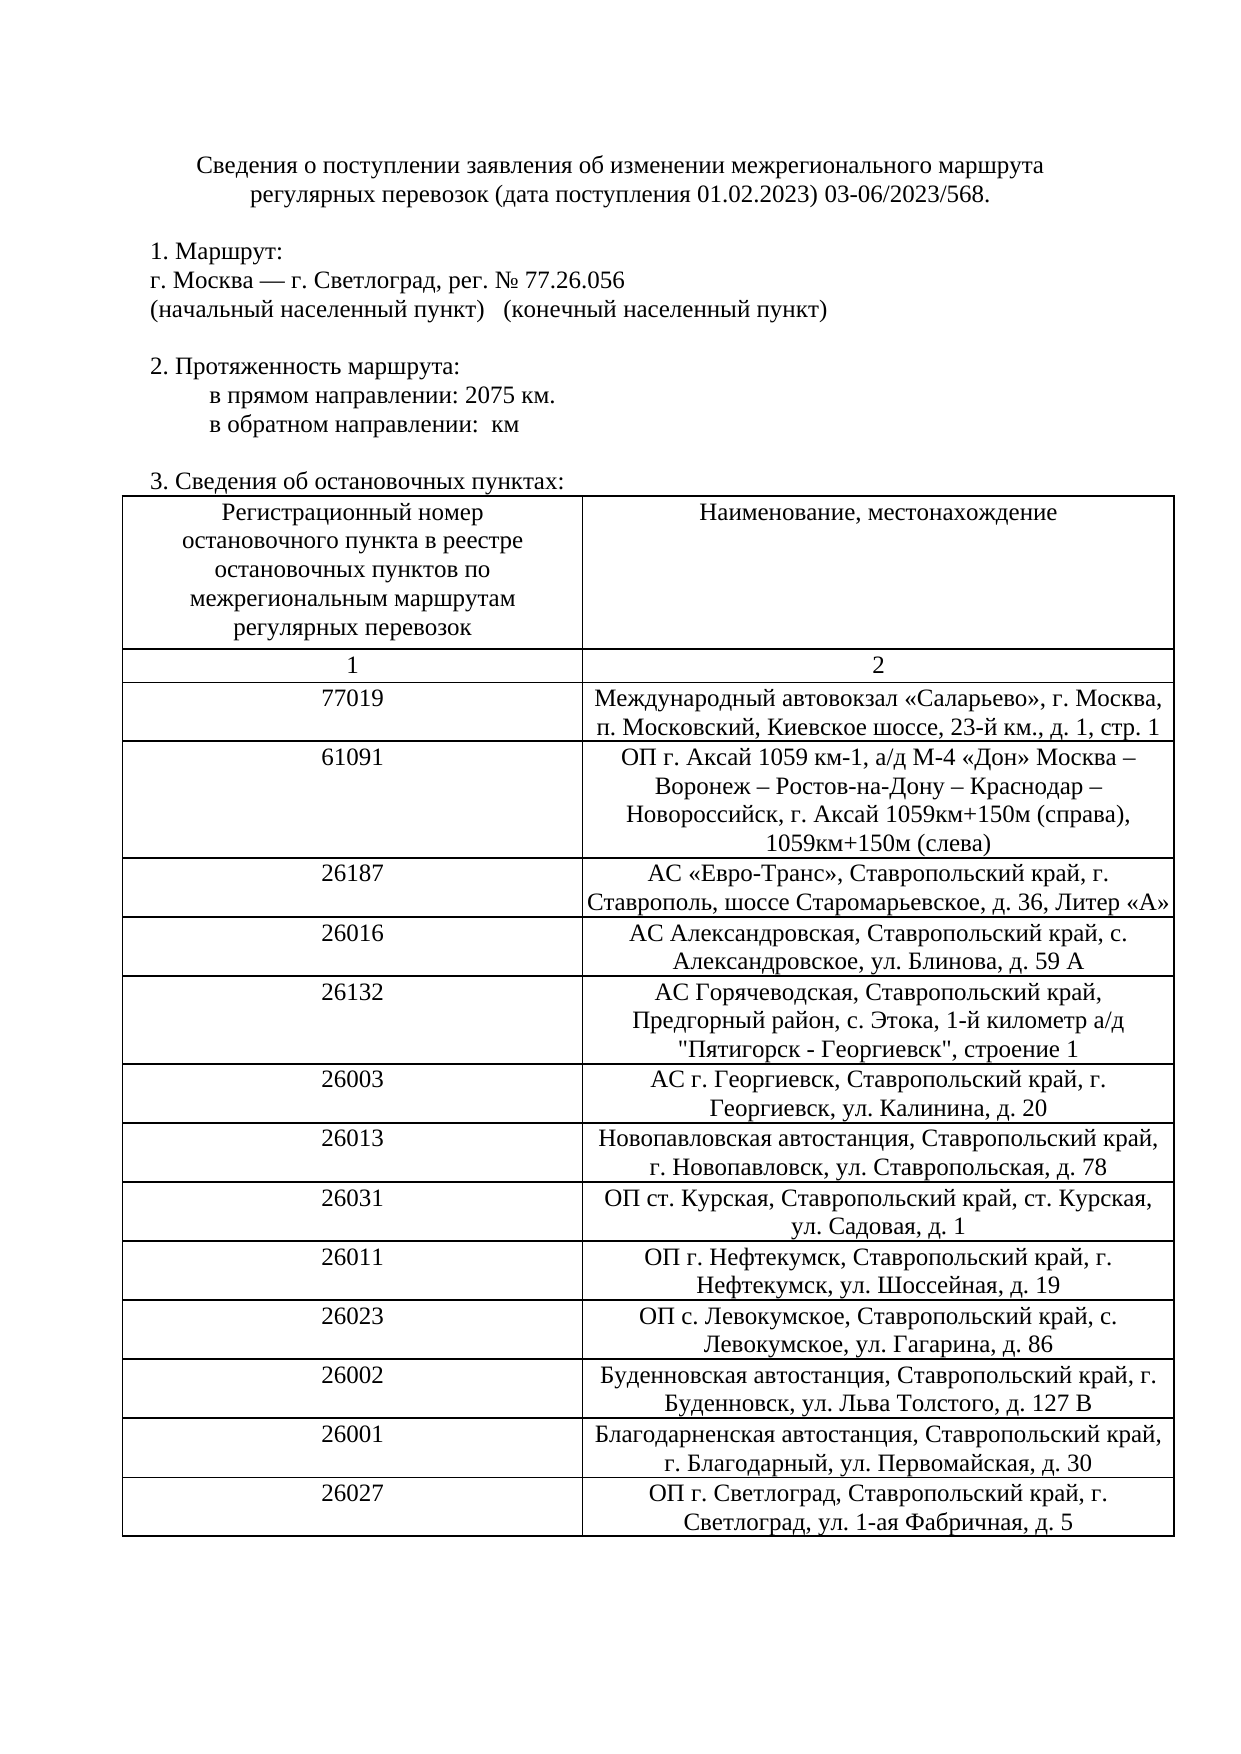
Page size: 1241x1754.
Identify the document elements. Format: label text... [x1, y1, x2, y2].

table_cell 26027 [123, 1478, 582, 1535]
text 2. Протяженность маршрута: [150, 351, 1090, 380]
table_cell 26003 [123, 1065, 582, 1122]
table_cell 26132 [123, 977, 582, 1063]
table_cell АС Александровская, Ставропольский край, с. Александровское, ул. Блинова, д. 59 А [583, 918, 1173, 975]
text 1. Маршрут: [150, 236, 1090, 265]
table_cell 77019 [123, 683, 582, 740]
table_cell 26013 [123, 1124, 582, 1181]
table_cell 26001 [123, 1419, 582, 1476]
text в прямом направлении: 2075 км. [150, 380, 1090, 409]
table_header Наименование, местонахождение [583, 497, 1173, 648]
table_cell 26031 [123, 1183, 582, 1240]
table_cell АС «Евро-Транс», Ставропольский край, г. Ставрополь, шоссе Старомарьевское, д. 36, Литер «А» [583, 859, 1173, 916]
table_cell 1 [123, 650, 582, 681]
text г. Москва — г. Светлоград, рег. № 77.26.056 [150, 265, 1090, 294]
table_cell 26023 [123, 1301, 582, 1358]
table_cell 26011 [123, 1242, 582, 1299]
table_cell 2 [583, 650, 1173, 681]
table_cell ОП г. Аксай 1059 км-1, а/д М-4 «Дон» Москва – Воронеж – Ростов-на-Дону – Краснодар – Новороссийск, г. Аксай 1059км+150м (справа), 1059км+150м (слева) [583, 742, 1173, 857]
text 3. Сведения об остановочных пунктах: [150, 466, 1090, 495]
table_cell ОП с. Левокумское, Ставропольский край, с. Левокумское, ул. Гагарина, д. 86 [583, 1301, 1173, 1358]
text (начальный населенный пункт) (конечный населенный пункт) [150, 294, 1090, 322]
text в обратном направлении: км [150, 409, 1090, 437]
table_cell ОП г. Светлоград, Ставропольский край, г. Светлоград, ул. 1-ая Фабричная, д. 5 [583, 1478, 1173, 1535]
table_cell Международный автовокзал «Саларьево», г. Москва, п. Московский, Киевское шоссе, 23-й км., д. 1, стр. 1 [583, 683, 1173, 740]
table_header Регистрационный номер остановочного пункта в реестре остановочных пунктов по межрегиональным маршрутам регулярных перевозок [123, 497, 582, 648]
table_cell 26016 [123, 918, 582, 975]
table_cell 26002 [123, 1360, 582, 1417]
table_cell ОП ст. Курская, Ставропольский край, ст. Курская, ул. Садовая, д. 1 [583, 1183, 1173, 1240]
table_cell 61091 [123, 742, 582, 857]
table_cell ОП г. Нефтекумск, Ставропольский край, г. Нефтекумск, ул. Шоссейная, д. 19 [583, 1242, 1173, 1299]
table_cell АС г. Георгиевск, Ставропольский край, г. Георгиевск, ул. Калинина, д. 20 [583, 1065, 1173, 1122]
table_cell Новопавловская автостанция, Ставропольский край, г. Новопавловск, ул. Ставропольская, д. 78 [583, 1124, 1173, 1181]
table_cell Благодарненская автостанция, Ставропольский край, г. Благодарный, ул. Первомайская, д. 30 [583, 1419, 1173, 1476]
table_cell 26187 [123, 859, 582, 916]
text Сведения о поступлении заявления об изменении межрегионального маршрута регулярных перевозок (дата поступления 01.02.2023) 03-06/2023/568. [150, 150, 1090, 207]
table_cell АС Горячеводская, Ставропольский край, Предгорный район, с. Этока, 1-й километр а/д "Пятигорск - Георгиевск", строение 1 [583, 977, 1173, 1063]
table_cell Буденновская автостанция, Ставропольский край, г. Буденновск, ул. Льва Толстого, д. 127 В [583, 1360, 1173, 1417]
